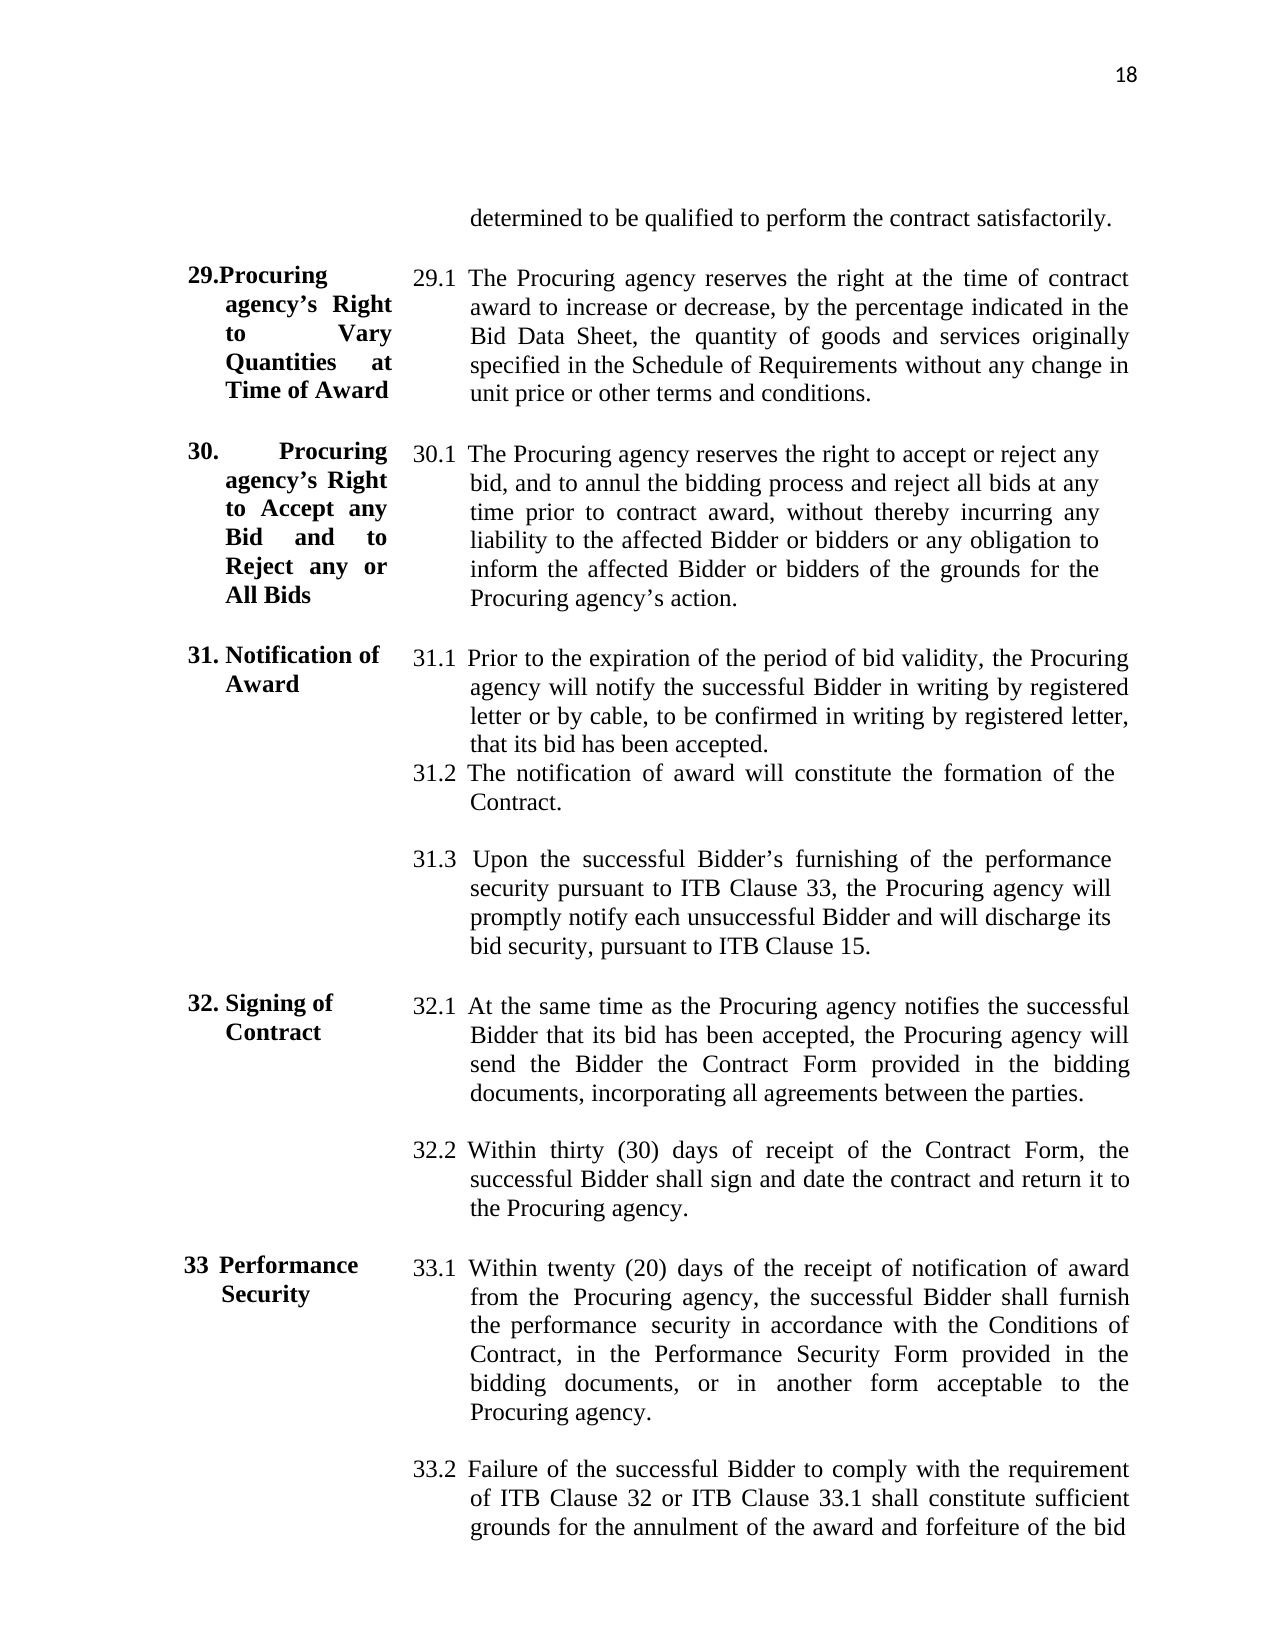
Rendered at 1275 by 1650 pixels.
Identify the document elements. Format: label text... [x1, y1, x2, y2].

text 32. Signing of [188, 988, 339, 1017]
text 33.2 Failure of the successful Bidder to comply with the requirement of ITB Clause 32 or ITB Clause 33.1 shall constitute sufficient grounds for the annulment of the award and forfeiture of the bid [413, 1454, 1129, 1541]
text 30.1 The Procuring agency reserves the right to accept or reject any bid, and to annul the bidding process and reject all bids at any time prior to contract award, without thereby incurring any liability to the affected Bidder or bidders or any obligation to inform the affected Bidder or bidders of the grounds for the Procuring agency’s action. [413, 439, 1099, 612]
text determined to be qualified to perform the contract satisfactorily. [470, 203, 1137, 231]
text Security [221, 1279, 318, 1308]
text Contract [225, 1017, 333, 1046]
text 30. Procuring agency’s Right to Accept any Bid and to Reject any or All Bids [188, 436, 387, 608]
text 31.3 Upon the successful Bidder’s furnishing of the performance security pursuant to ITB Clause 33, the Procuring agency will promptly notify each unsuccessful Bidder and will discharge its bid security, pursuant to ITB Clause 15. [413, 844, 1111, 959]
text Contract. [470, 787, 1137, 816]
text 31. Notification of [188, 640, 385, 669]
text 32.2 Within thirty (30) days of receipt of the Contract Form, the successful Bidder shall sign and date the contract and return it to the Procuring agency. [413, 1135, 1130, 1221]
text 29.Procuring agency’s Right to Vary Quantities at Time of Award [188, 261, 392, 404]
text Award [225, 669, 379, 698]
text 32.1 At the same time as the Procuring agency notifies the successful Bidder that its bid has been accepted, the Procuring agency will send the Bidder the Contract Form provided in the bidding documents, incorporating all agreements between the parties. [413, 991, 1129, 1106]
text 33.1 Within twenty (20) days of the receipt of notification of award from the Procuring agency, the successful Bidder shall furnish the performance security in accordance with the Conditions of Contract, in the Performance Security Form provided in the bidding documents, or in another form acceptable to the Procuring agency. [413, 1253, 1129, 1426]
text 29.1 The Procuring agency reserves the right at the time of contract award to increase or decrease, by the percentage indicated in the Bid Data Sheet, the quantity of goods and services originally specified in the Schedule of Requirements without any change in unit price or other terms and conditions. [413, 263, 1129, 407]
text 31.1 Prior to the expiration of the period of bid validity, the Procuring agency will notify the successful Bidder in writing by registered letter or by cable, to be confirmed in writing by registered letter, that its bid has been accepted. [413, 643, 1129, 758]
text 33 Performance [183, 1250, 368, 1279]
text 31.2 The notification of award will constitute the formation of the [413, 758, 1137, 787]
